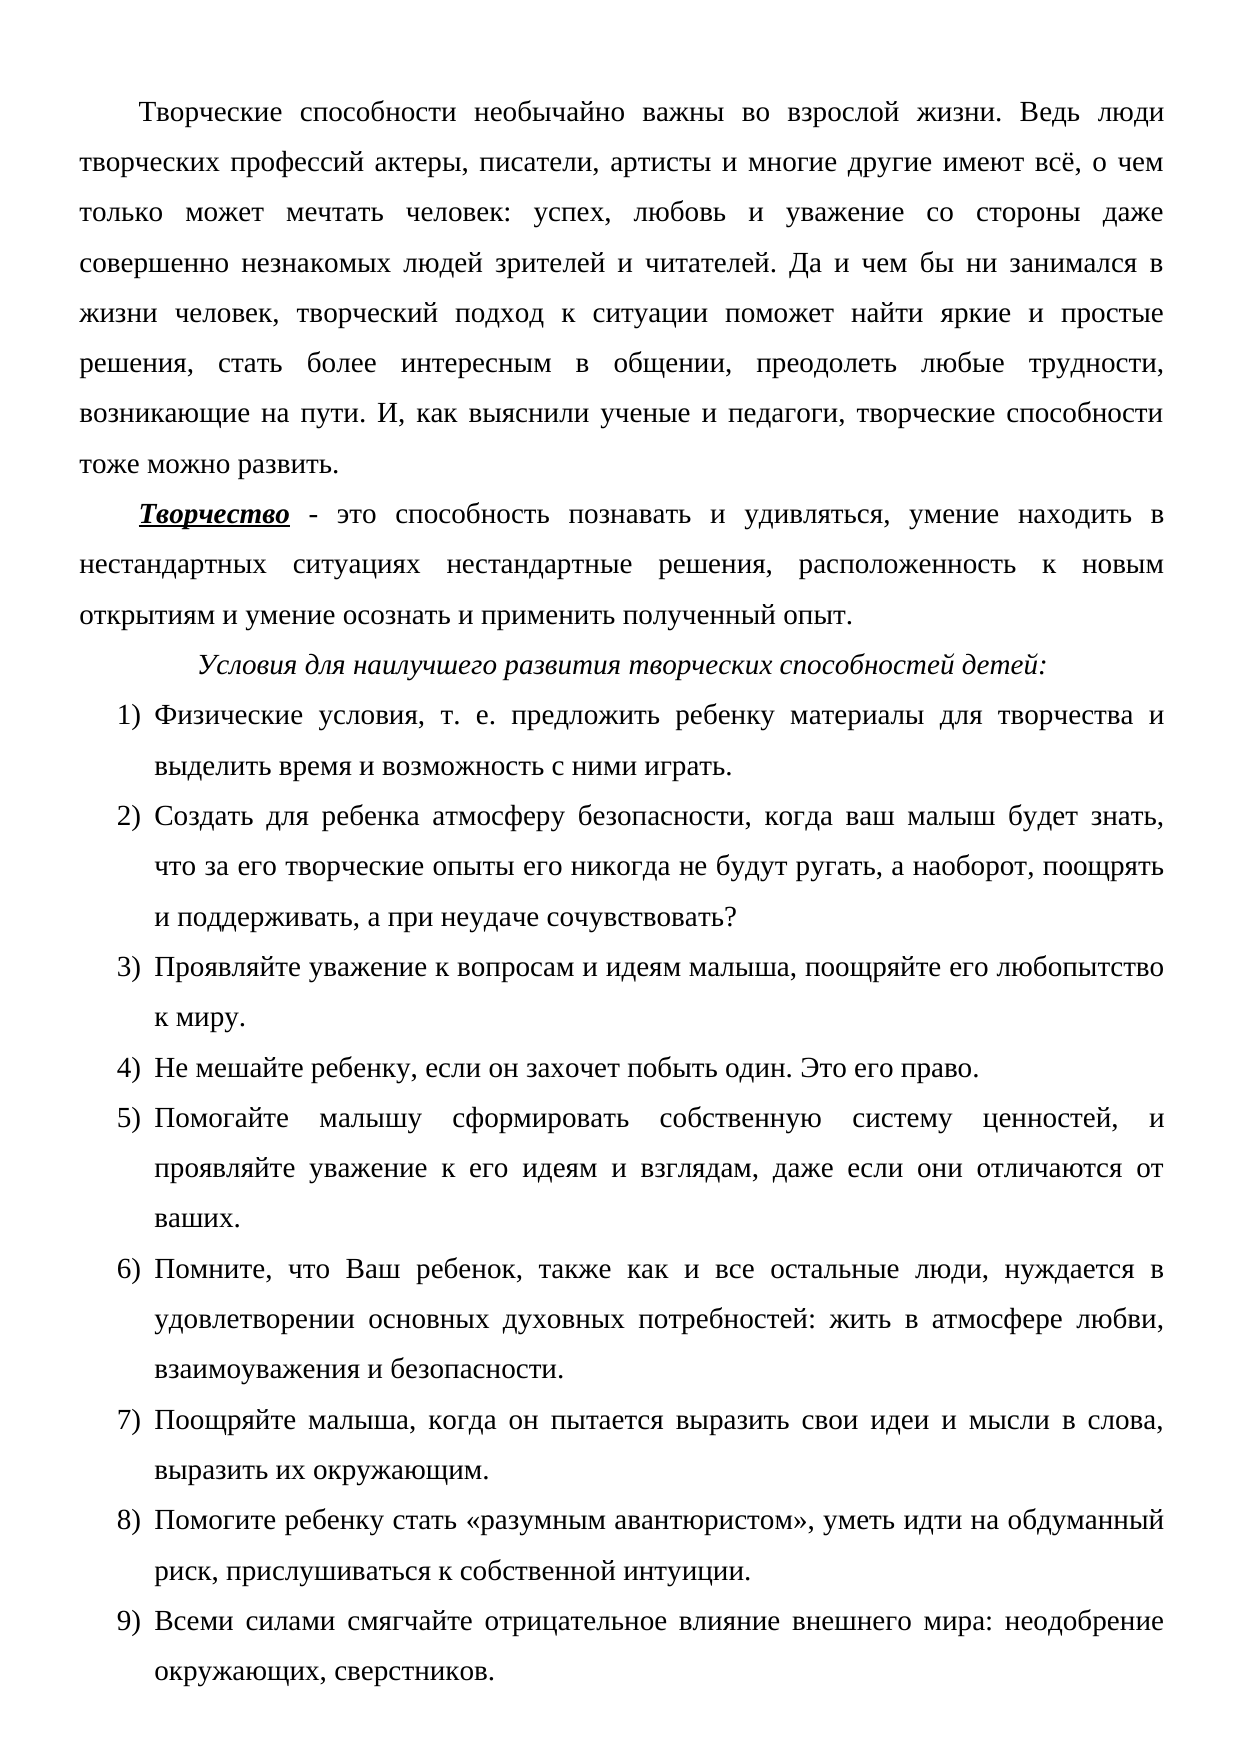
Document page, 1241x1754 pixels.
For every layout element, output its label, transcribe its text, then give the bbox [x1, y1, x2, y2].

list Помните, что Ваш ребенок, также как и все остальные люди, нуждается в удовлетворении основных духовных потребностей: жить в атмосфере любви, взаимоуважения и безопасности. [117, 1251, 1165, 1385]
list Физические условия, т. е. предложить ребенку материалы для творчества и выделить время и возможность с ними играть. [117, 697, 1165, 781]
list Помогайте малышу сформировать собственную систему ценностей, и проявляйте уважение к его идеям и взглядам, даже если они отличаются от ваших. [117, 1100, 1165, 1234]
text Творчество - это способность познавать и удивляться, умение находить в нестандартных ситуациях нестандартные решения, расположенность к новым открытиям и умение осознать и применить полученный опыт. [79, 496, 1165, 630]
text Условия для наилучшего развития творческих способностей детей: [79, 647, 1165, 681]
list Не мешайте ребенку, если он захочет побыть один. Это его право. [117, 1050, 1165, 1083]
list Поощряйте малыша, когда он пытается выразить свои идеи и мысли в слова, выразить их окружающим. [117, 1402, 1165, 1486]
list Проявляйте уважение к вопросам и идеям малыша, поощряйте его любопытство к миру. [117, 949, 1165, 1033]
list Всеми силами смягчайте отрицательное влияние внешнего мира: неодобрение окружающих, сверстников. [117, 1603, 1165, 1687]
list Создать для ребенка атмосферу безопасности, когда ваш малыш будет знать, что за его творческие опыты его никогда не будут ругать, а наоборот, поощрять и поддерживать, а при неудаче сочувствовать? [117, 798, 1165, 932]
list Помогите ребенку стать «разумным авантюристом», уметь идти на обдуманный риск, прислушиваться к собственной интуиции. [117, 1502, 1165, 1586]
text Творческие способности необычайно важны во взрослой жизни. Ведь люди творческих профессий актеры, писатели, артисты и многие другие имеют всё, о чем только может мечтать человек: успех, любовь и уважение со стороны даже совершенно незнакомых людей зрителей и читателей. Да и чем бы ни занимался в жизни человек, творческий подход к ситуации поможет найти яркие и простые решения, стать более интересным в общении, преодолеть любые трудности, возникающие на пути. И, как выяснили ученые и педагоги, творческие способности тоже можно развить. [79, 94, 1165, 479]
